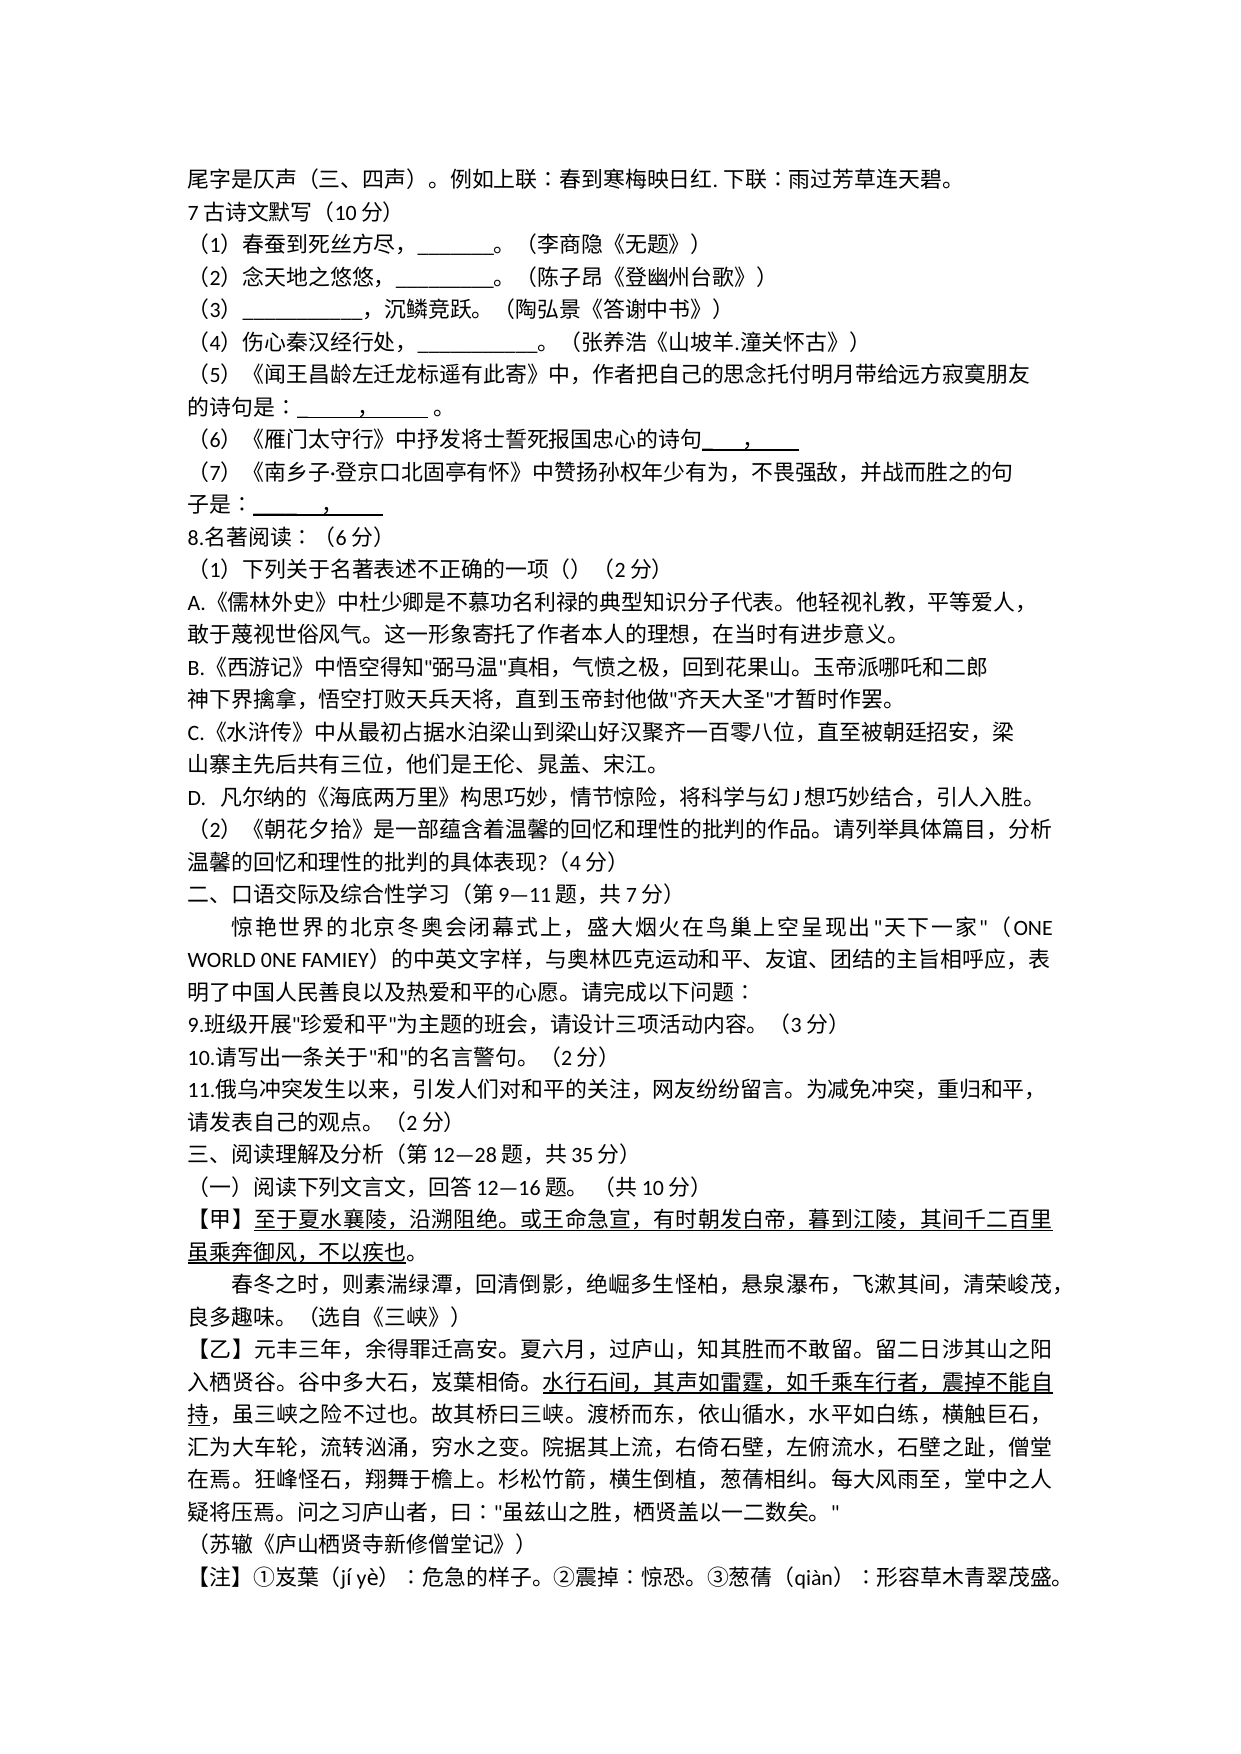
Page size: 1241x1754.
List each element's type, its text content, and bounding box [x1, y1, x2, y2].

text 【乙】元丰三年，余得罪迁高安。夏六月，过庐山，知其胜而不敢留。留二日涉其山之阳入栖贤谷。谷中多大石，岌葉相倚。水行石间，其声如雷霆，如千乘车行者，震掉不能自持，虽三峡之险不过也。故其桥曰三峡。渡桥而东，依山循水，水平如白练，横触巨石，汇为大车轮，流转汹涌，穷水之变。院据其上流，右倚石壁，左俯流水，石壁之趾，僧堂在焉。狂峰怪石，翔舞于檐上。杉松竹箭，横生倒植，葱蒨相纠。每大风雨至，堂中之人，疑将压焉。问之习庐山者，曰∶"虽兹山之胜，栖贤盖以一二数矣。" [187, 1332, 1053, 1527]
text 二、口语交际及综合性学习（第9—11题，共7分） [187, 877, 1053, 909]
text 敢于蔑视世俗风气。这一形象寄托了作者本人的理想，在当时有进步意义。 [187, 617, 1053, 649]
text 惊艳世界的北京冬奥会闭幕式上，盛大烟火在鸟巢上空呈现出"天下一家"（ONE WORLD 0NE FAMIEY）的中英文字样，与奥林匹克运动和平、友谊、团结的主旨相呼应，表明了中国人民善良以及热爱和平的心愿。请完成以下问题∶ [187, 909, 1053, 1007]
text （2）《朝花夕拾》是一部蕴含着温馨的回忆和理性的批判的作品。请列举具体篇目，分析温馨的回忆和理性的批判的具体表现?（4分） [187, 812, 1053, 877]
text 9.班级开展"珍爱和平"为主题的班会，请设计三项活动内容。（3分） [187, 1007, 1053, 1039]
list 春蚕到死丝方尽，_______。（李商隐《无题》） [187, 227, 1053, 259]
list 凡尔纳的《海底两万里》构思巧妙，情节惊险，将科学与幻J想巧妙结合，引人入胜。 [187, 779, 1053, 812]
text （3）___________，沉鳞竞跃。（陶弘景《答谢中书》） [187, 292, 1053, 324]
text A.《儒林外史》中杜少卿是不慕功名利禄的典型知识分子代表。他轻视礼教，平等爱人， [187, 584, 1053, 617]
text 山寨主先后共有三位，他们是王伦、晁盖、宋江。 [187, 747, 1053, 779]
text 春冬之时，则素湍绿潭，回清倒影，绝崛多生怪柏，悬泉瀑布，飞漱其间，清荣峻茂，良多趣味。（选自《三峡》） [187, 1267, 1053, 1332]
text （一）阅读下列文言文，回答12—16题。 （共10分） [187, 1169, 1053, 1202]
text 10.请写出一条关于"和"的名言警句。（2分） [187, 1039, 1053, 1072]
text 神下界擒拿，悟空打败天兵天将，直到玉帝封他做"齐天大圣"才暂时作罢。 [187, 682, 1053, 714]
text 8.名著阅读∶（6分） [187, 519, 1053, 552]
text 的诗句是∶_ ， 。 [187, 389, 1053, 422]
list 阅读理解及分析（第12—28题，共35分） [187, 1137, 1053, 1169]
text 子是∶____ ， [187, 487, 1053, 519]
text B.《西游记》中悟空得知"弼马温"真相，气愤之极，回到花果山。玉帝派哪吒和二郎 [187, 649, 1053, 682]
text （苏辙《庐山栖贤寺新修僧堂记》） [187, 1527, 1053, 1559]
text （2）念天地之悠悠，_________。（陈子昂《登幽州台歌》） [187, 259, 1053, 292]
text （7）《南乡子·登京口北固亭有怀》中赞扬孙权年少有为，不畏强敌，并战而胜之的句 [187, 454, 1053, 487]
text 11.俄乌冲突发生以来，引发人们对和平的关注，网友纷纷留言。为减免冲突，重归和平， [187, 1072, 1053, 1104]
text （6）《雁门太守行》中抒发将士誓死报国忠心的诗句_ ， [187, 422, 1053, 454]
text C.《水浒传》中从最初占据水泊梁山到梁山好汉聚齐一百零八位，直至被朝廷招安，梁 [187, 714, 1053, 747]
text 请发表自己的观点。（2分） [187, 1104, 1053, 1137]
text （4）伤心秦汉经行处，___________。（张养浩《山坡羊.潼关怀古》） [187, 324, 1053, 357]
text 尾字是仄声（三、四声）。例如上联∶春到寒梅映日红. 下联∶雨过芳草连天碧。 [187, 162, 1053, 194]
text （1）下列关于名著表述不正确的一项（）（2分） [187, 552, 1053, 584]
text 【甲】至于夏水襄陵，沿溯阻绝。或王命急宣，有时朝发白帝，暮到江陵，其间千二百里，虽乘奔御风，不以疾也。 [187, 1202, 1053, 1267]
text （5）《闻王昌龄左迁龙标遥有此寄》中，作者把自己的思念托付明月带给远方寂寞朋友 [187, 357, 1053, 389]
text 7古诗文默写（10分） [187, 194, 1053, 227]
text 【注】①岌葉（jí yè）∶危急的样子。②震掉∶惊恐。③葱蒨（qiàn）∶形容草木青翠茂盛。 [187, 1559, 1053, 1592]
